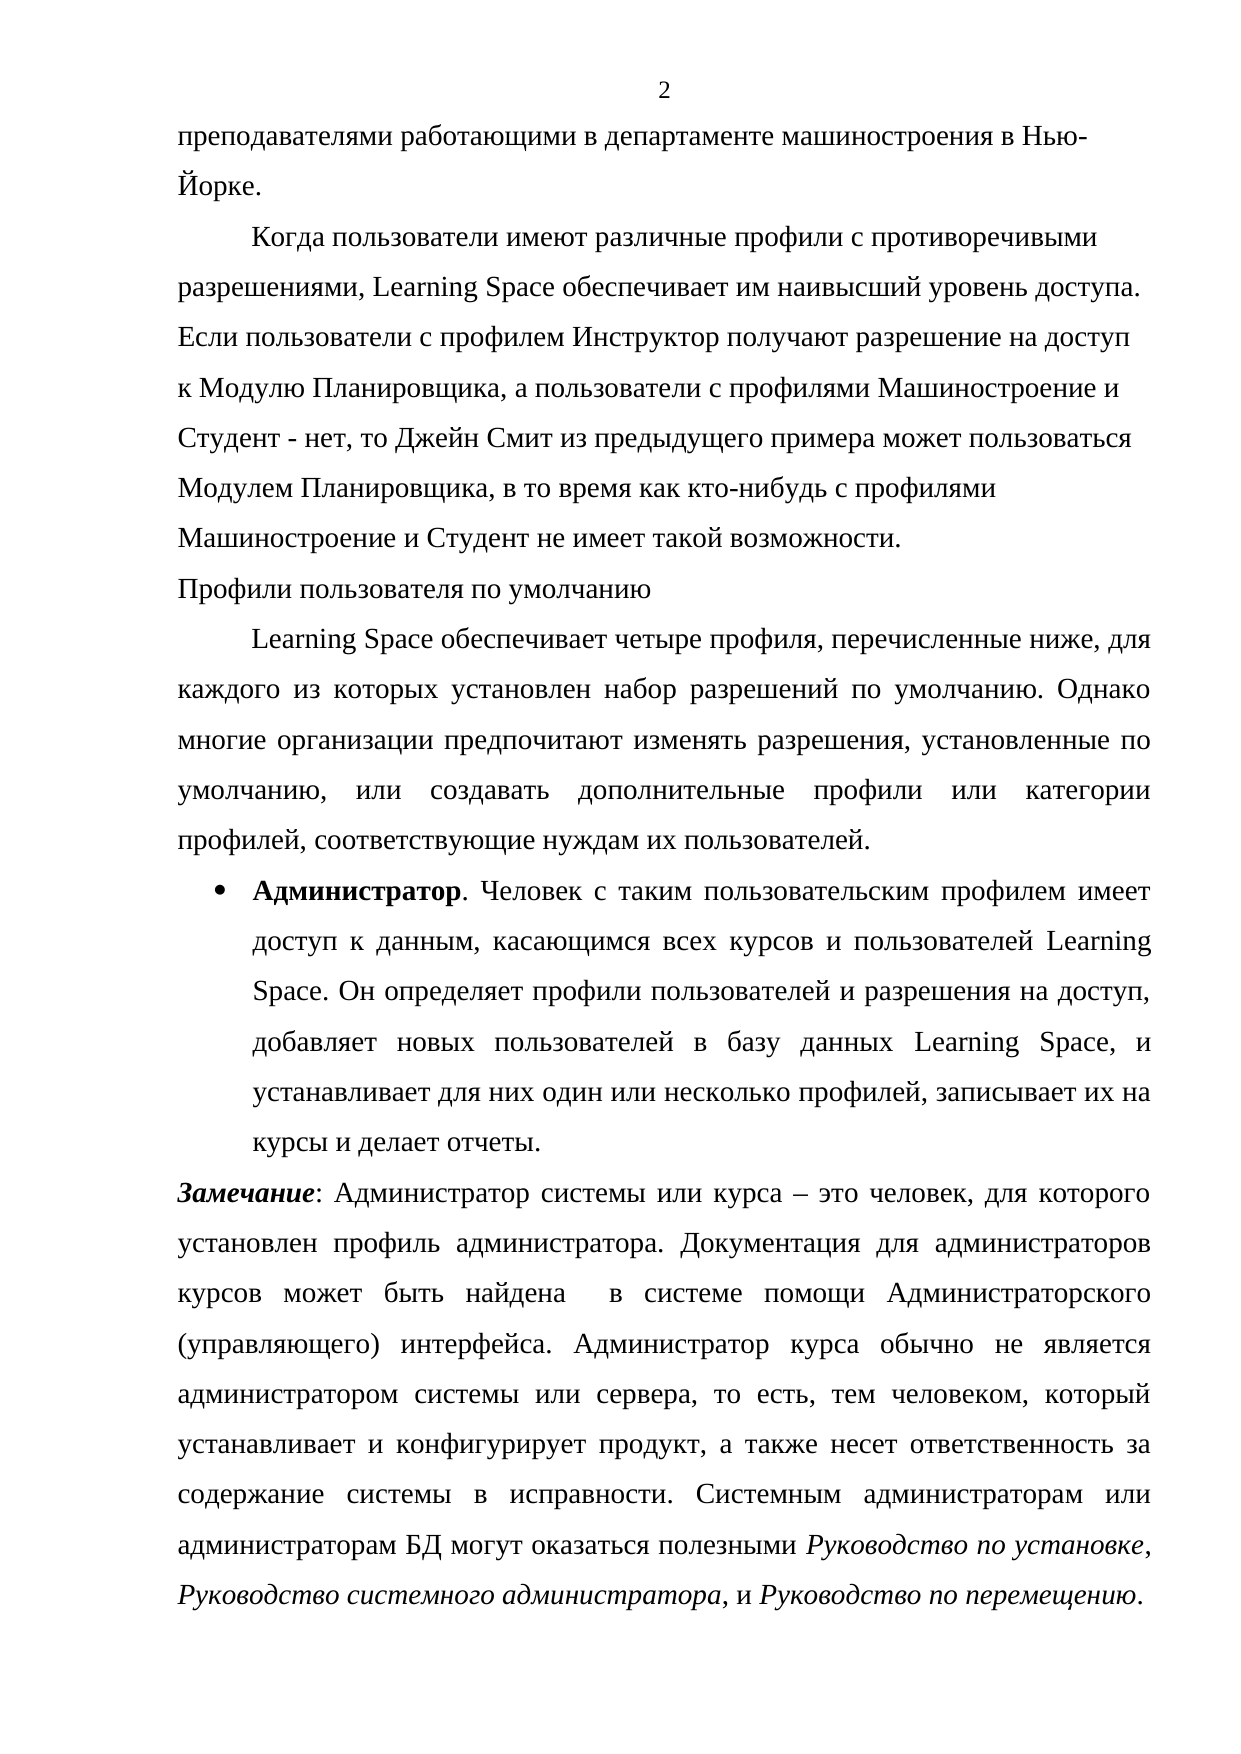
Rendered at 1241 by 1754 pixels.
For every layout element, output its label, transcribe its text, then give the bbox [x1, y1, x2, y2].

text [177, 118, 1152, 202]
subtitle Профили пользователя по умолчанию [177, 571, 1152, 604]
text Когда пользователи имеют различные профили с противоречивыми разрешениями, Learning Space обеспечивает им наивысший уровень доступа. Если пользователи с профилем Инструктор получают разрешение на доступ к Модулю Планировщика, а пользователи с профилями Машиностроение и Студент - нет, то Джейн Смит из предыдущего примера может пользоваться Модулем Планировщика, в то время как кто-нибудь с профилями Машиностроение и Студент не имеет такой возможности. [177, 219, 1152, 554]
list Администратор. Человек с таким пользовательским профилем имеет доступ к данным, касающимся всех курсов и пользователей Learning Space. Он определяет профили пользователей и разрешения на доступ, добавляет новых пользователей в базу данных Learning Space, и устанавливает для них один или несколько профилей, записывает их на курсы и делает отчеты. [215, 873, 1152, 1158]
text Learning Space обеспечивает четыре профиля, перечисленные ниже, для каждого из которых установлен набор разрешений по умолчанию. Однако многие организации предпочитают изменять разрешения, установленные по умолчанию, или создавать дополнительные профили или категории профилей, соответствующие нуждам их пользователей. [177, 621, 1152, 856]
text Замечание: Администратор системы или курса – это человек, для которого установлен профиль администратора. Документация для администраторов курсов может быть найдена в системе помощи Администраторского (управляющего) интерфейса. Администратор курса обычно не является администратором системы или сервера, то есть, тем человеком, который устанавливает и конфигурирует продукт, а также несет ответственность за содержание системы в исправности. Системным администраторам или администраторам БД могут оказаться полезными Руководство по установке, Руководство системного администратора, и Руководство по перемещению. [177, 1175, 1152, 1611]
